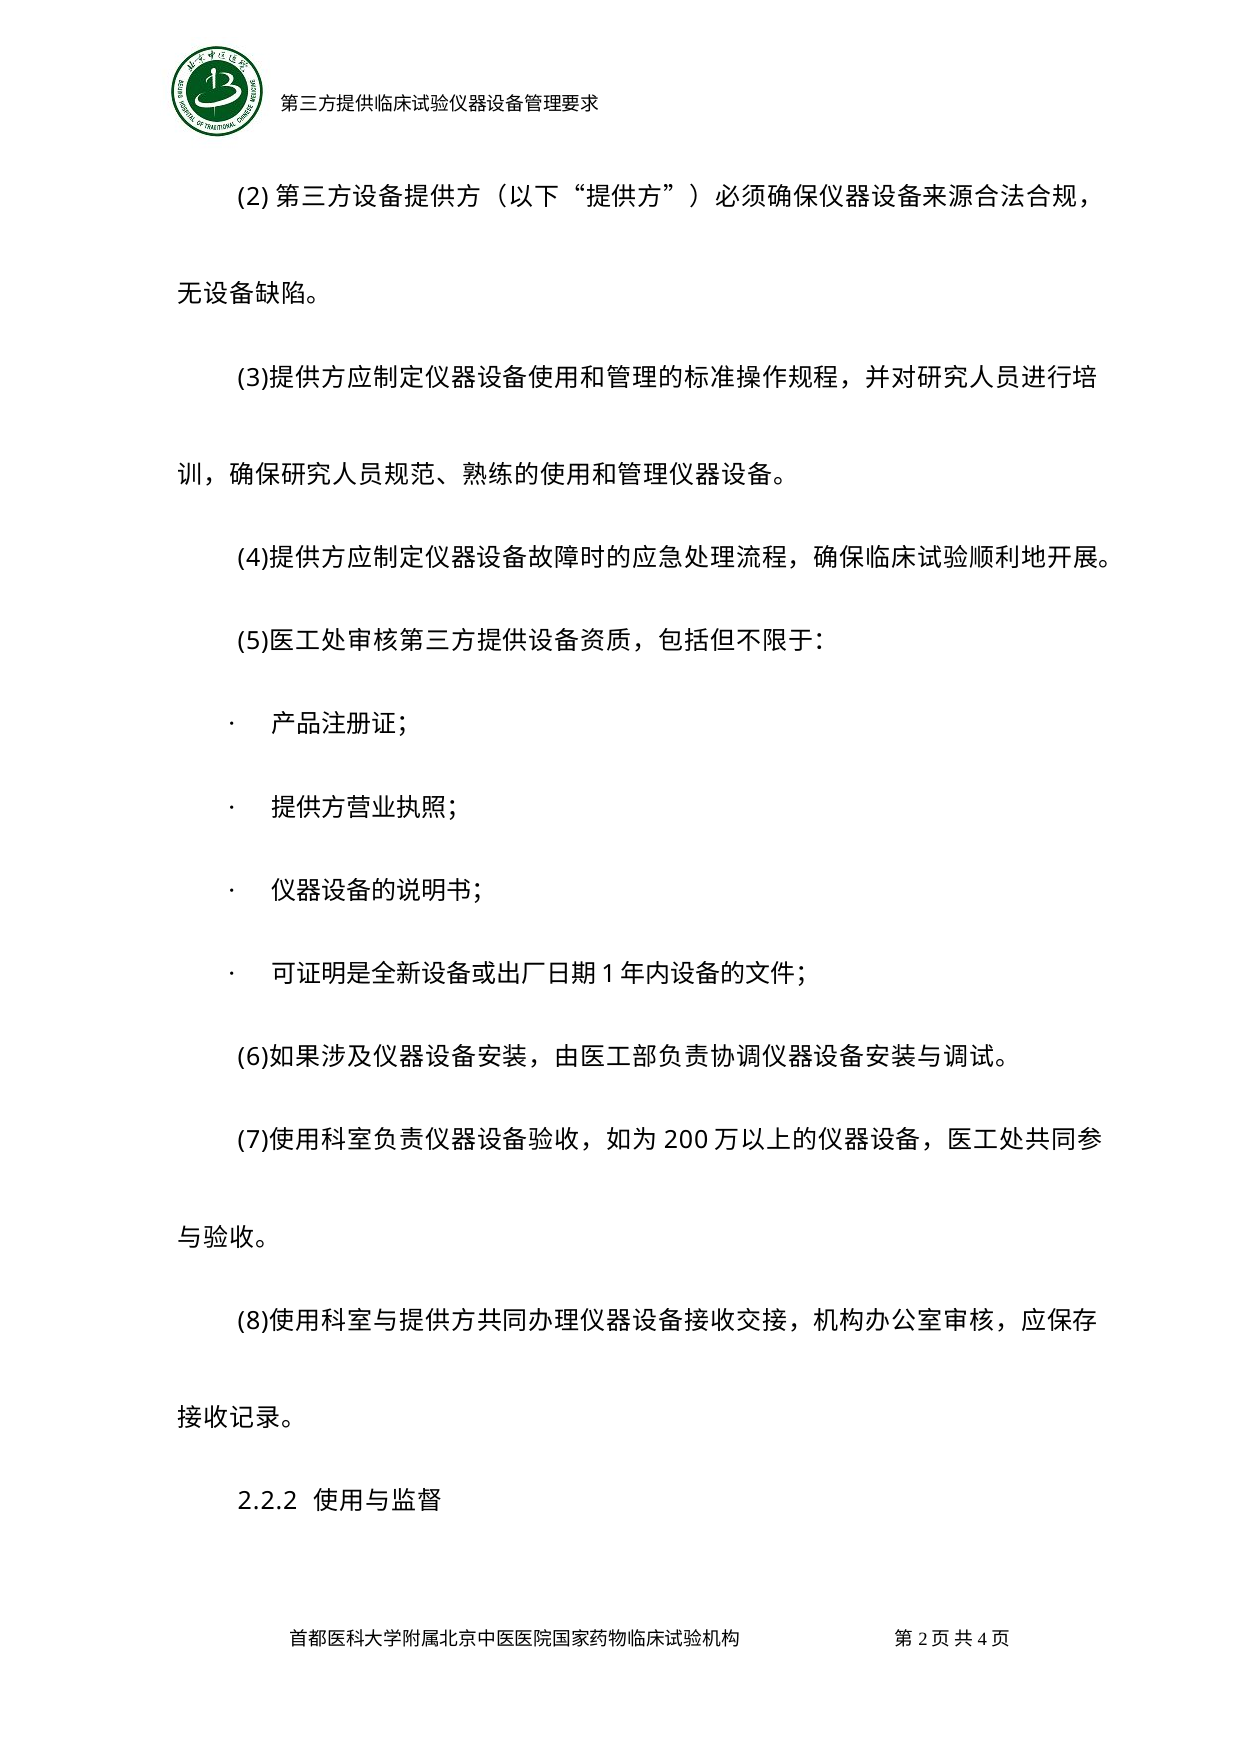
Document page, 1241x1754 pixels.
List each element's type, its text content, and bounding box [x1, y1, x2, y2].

text (7)使用科室负责仪器设备验收，如为200万以上的仪器设备，医工处共同参与验收。 [177, 1105, 1122, 1268]
text (6)如果涉及仪器设备安装，由医工部负责协调仪器设备安装与调试。 [177, 1022, 1122, 1087]
text 2.2.2 使用与监督 [177, 1466, 1122, 1531]
picture [159, 37, 273, 150]
text (8)使用科室与提供方共同办理仪器设备接收交接，机构办公室审核，应保存接收记录。 [177, 1286, 1122, 1448]
list 产品注册证； [227, 689, 1122, 754]
text (2) 第三方设备提供方（以下“提供方”）必须确保仪器设备来源合法合规，无设备缺陷。 [177, 162, 1122, 324]
list 可证明是全新设备或出厂日期1年内设备的文件； [227, 939, 1122, 1004]
text (4)提供方应制定仪器设备故障时的应急处理流程，确保临床试验顺利地开展。 [177, 523, 1122, 588]
list 仪器设备的说明书； [227, 856, 1122, 921]
text (3)提供方应制定仪器设备使用和管理的标准操作规程，并对研究人员进行培训，确保研究人员规范、熟练的使用和管理仪器设备。 [177, 343, 1122, 505]
text (5)医工处审核第三方提供设备资质，包括但不限于： [177, 606, 1122, 671]
list 提供方营业执照； [227, 773, 1122, 838]
